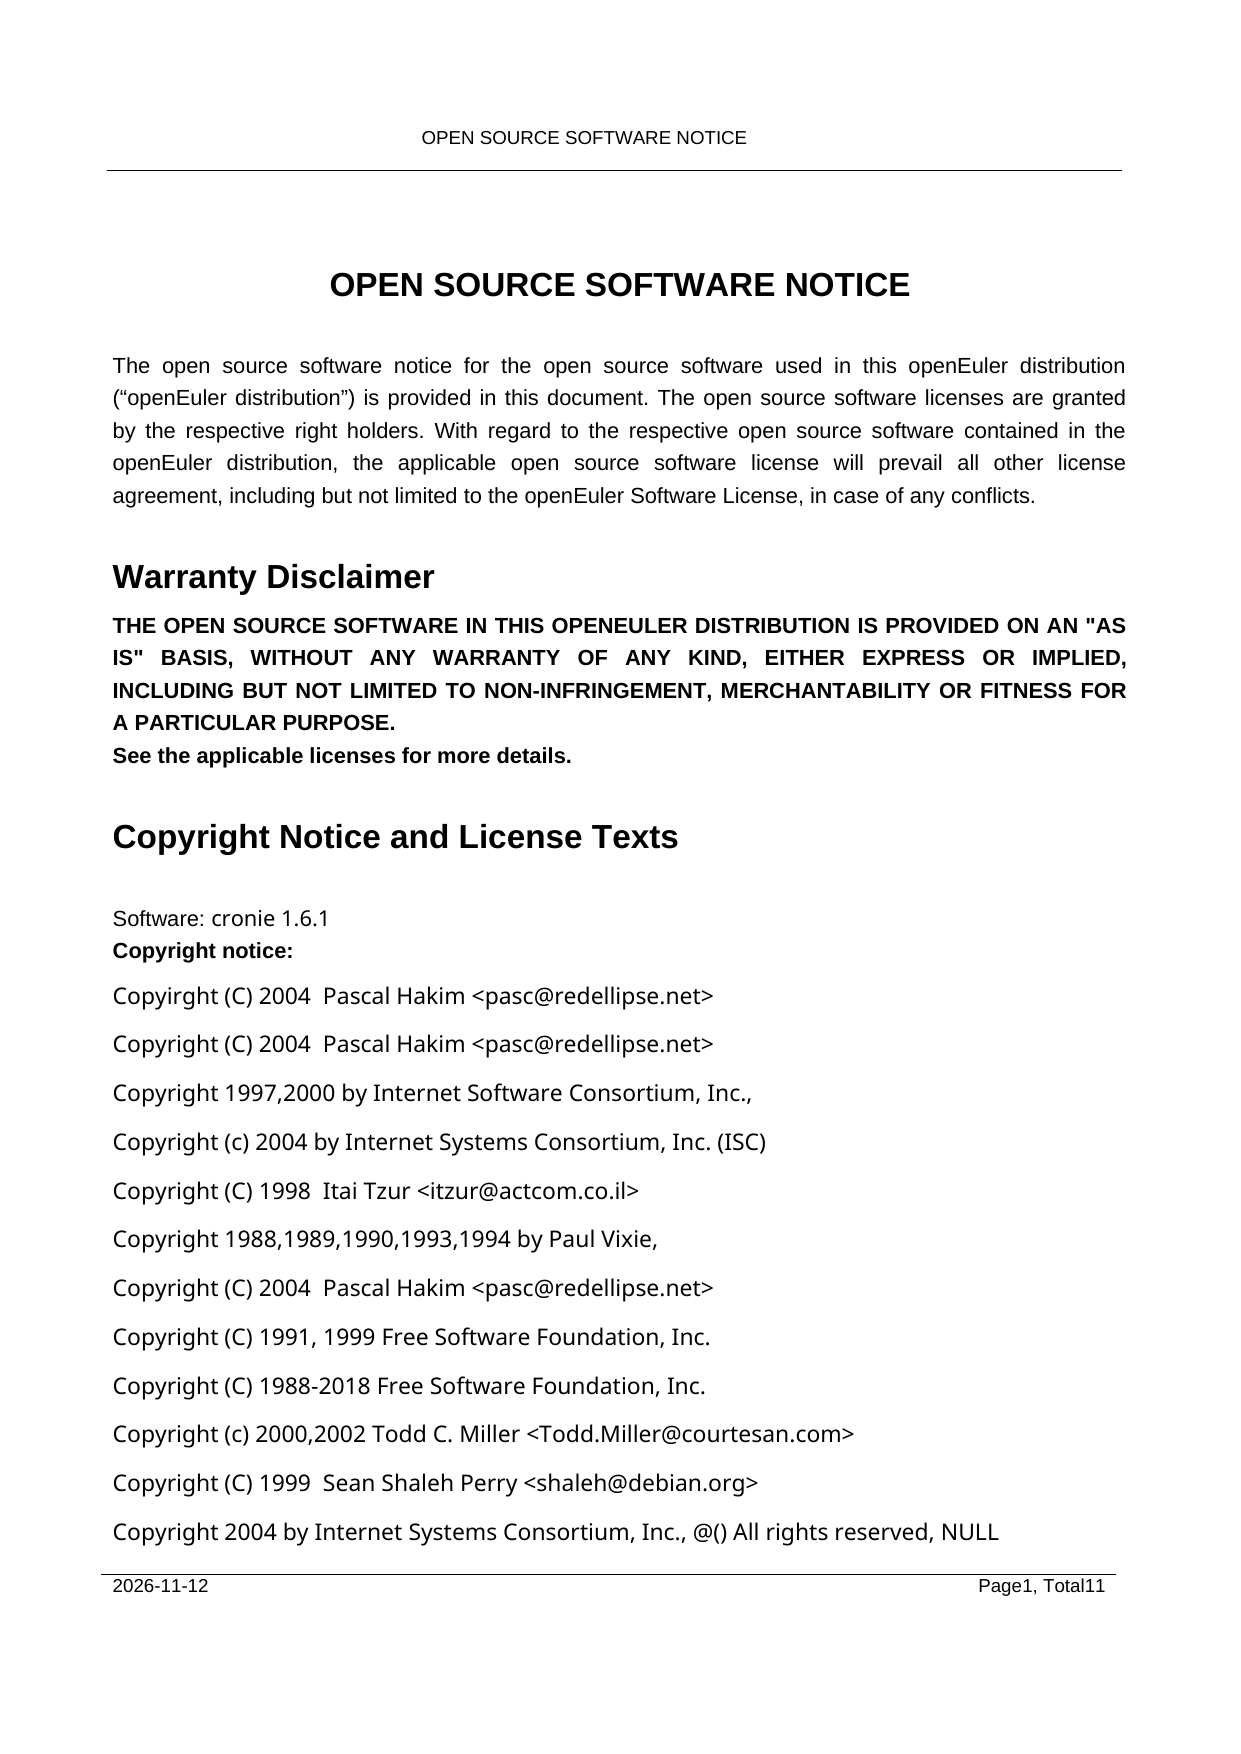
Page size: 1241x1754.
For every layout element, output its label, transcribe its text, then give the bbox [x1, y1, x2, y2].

text Warranty Disclaimer [112, 544, 1128, 609]
text OPEN SOURCE SOFTWARE NOTICE [112, 251, 1128, 316]
text Copyright notice: [112, 934, 1128, 966]
text THE OPEN SOURCE SOFTWARE IN THIS OPENEULER DISTRIBUTION IS PROVIDED ON AN "AS IS" BASIS, WITHOUT ANY WARRANTY OF ANY KIND, EITHER EXPRESS OR IMPLIED, INCLUDING BUT NOT LIMITED TO NON-INFRINGEMENT, MERCHANTABILITY OR FITNESS FOR A PARTICULAR PURPOSE. See the applicable licenses for more details. [112, 609, 1128, 771]
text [112, 979, 1128, 1548]
text Copyright Notice and License Texts [112, 804, 1128, 869]
text Software: cronie 1.6.1 [112, 901, 1128, 934]
text The open source software notice for the open source software used in this openEuler distribution (“openEuler distribution”) is provided in this document. The open source software licenses are granted by the respective right holders. With regard to the respective open source software contained in the openEuler distribution, the applicable open source software license will prevail all other license agreement, including but not limited to the openEuler Software License, in case of any conflicts. [112, 349, 1128, 511]
